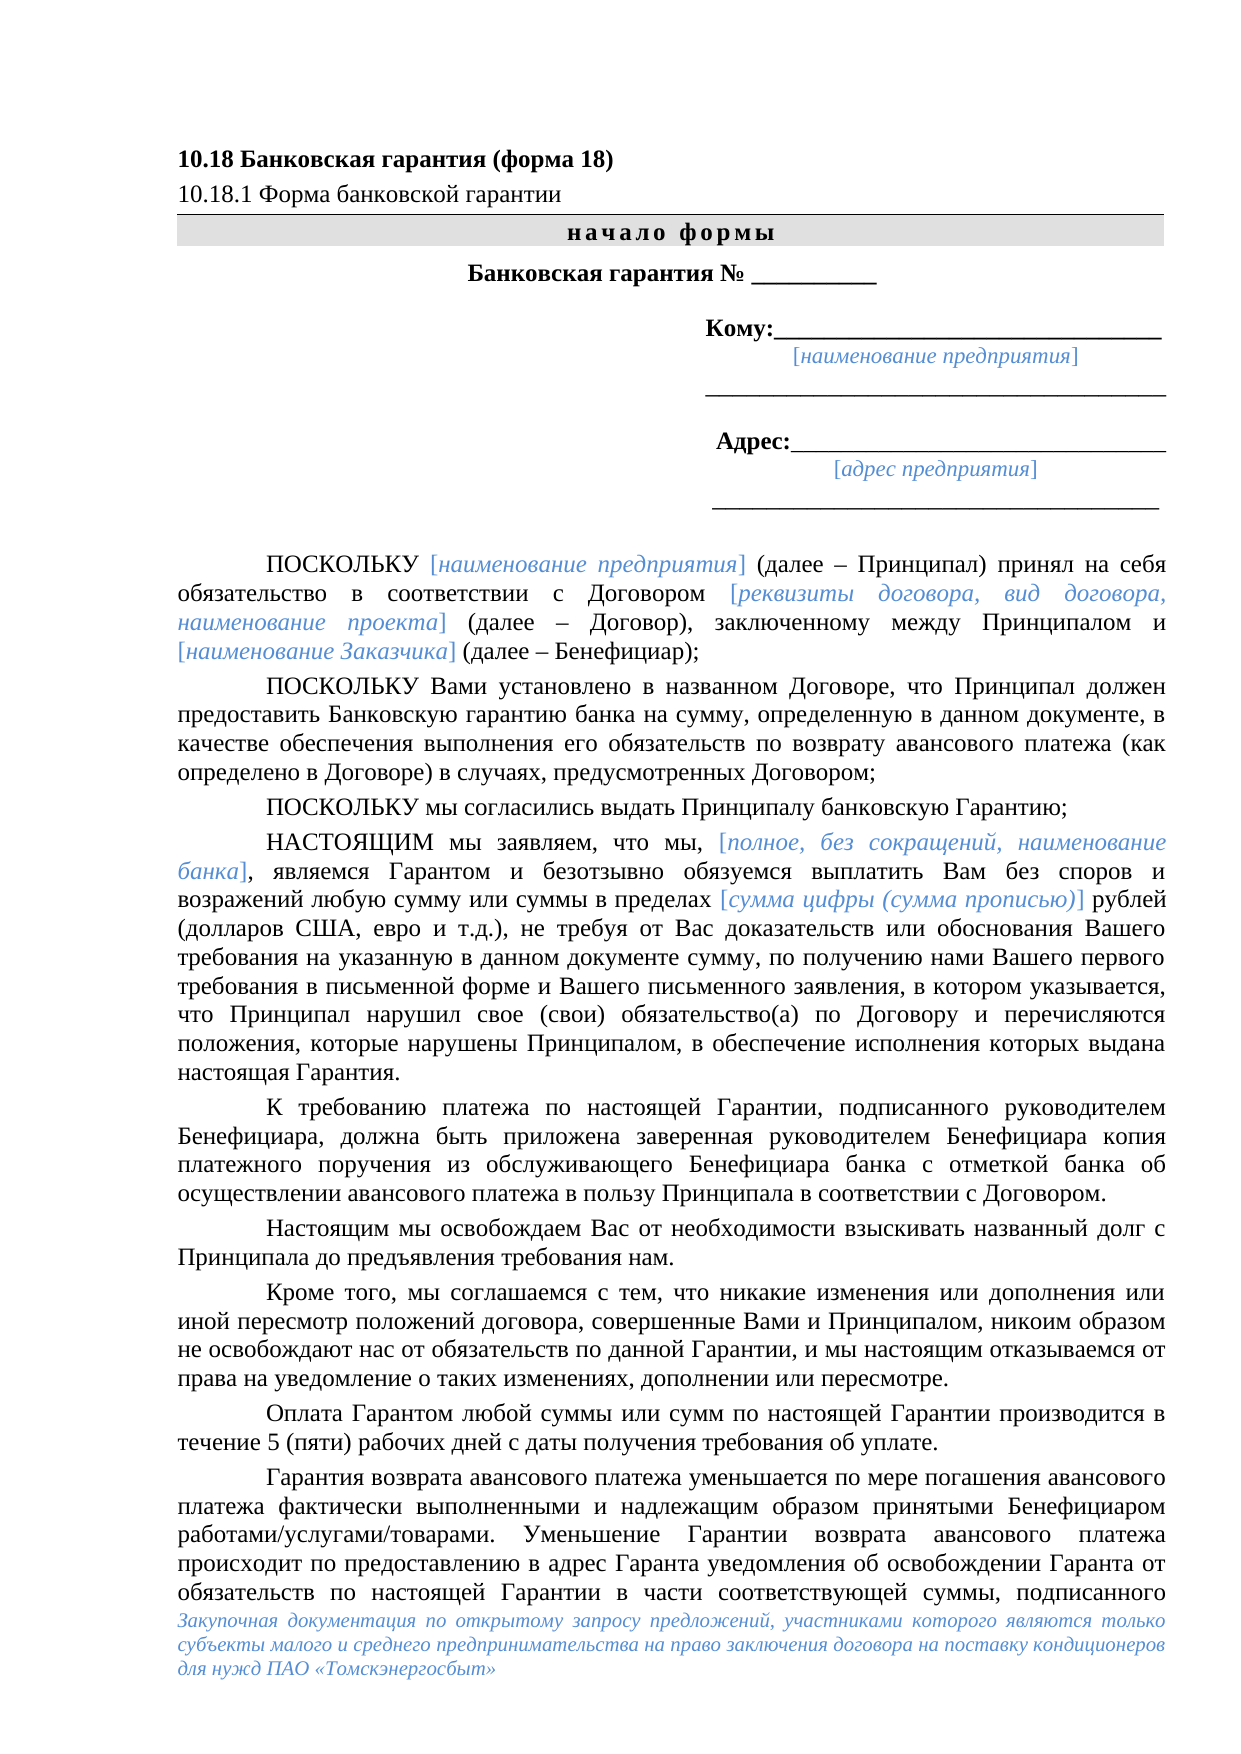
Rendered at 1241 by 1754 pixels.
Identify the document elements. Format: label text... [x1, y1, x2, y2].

text Кроме того, мы соглашаемся с тем, что никакие изменения или дополнения или иной пересмотр положений договора, совершенные Вами и Принципалом, никоим образом не освобождают нас от обязательств по данной Гарантии, и мы настоящим отказываемся от права на уведомление о таких изменениях, дополнении или пересмотре. [177, 1277, 1167, 1392]
text НАСТОЯЩИМ мы заявляем, что мы, [полное, без сокращений, наименование банка], являемся Гарантом и безотзывно обязуемся выплатить Вам без споров и возражений любую сумму или суммы в пределах [сумма цифры (сумма прописью)] рублей (долларов США, евро и т.д.), не требуя от Вас доказательств или обоснования Вашего требования на указанную в данном документе сумму, по получению нами Вашего первого требования в письменной форме и Вашего письменного заявления, в котором указывается, что Принципал нарушил свое (свои) обязательство(а) по Договору и перечисляются положения, которые нарушены Принципалом, в обеспечение исполнения которых выдана настоящая Гарантия. [177, 827, 1167, 1086]
text ПОСКОЛЬКУ мы согласились выдать Принципалу банковскую Гарантию; [177, 792, 1167, 821]
text Настоящим мы освобождаем Вас от необходимости взыскивать названный долг с Принципала до предъявления требования нам. [177, 1213, 1167, 1271]
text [177, 1462, 1167, 1606]
text Банковская гарантия № __________ [177, 258, 1167, 287]
text К требованию платежа по настоящей Гарантии, подписанного руководителем Бенефициара, должна быть приложена заверенная руководителем Бенефициара копия платежного поручения из обслуживающего Бенефициара банка с отметкой банка об осуществлении авансового платежа в пользу Принципала в соответствии с Договором. [177, 1092, 1167, 1207]
text начало формы [177, 215, 1164, 246]
text ПОСКОЛЬКУ Вами установлено в названном Договоре, что Принципал должен предоставить Банковскую гарантию банка на сумму, определенную в данном документе, в качестве обеспечения выполнения его обязательств по возврату авансового платежа (как определено в Договоре) в случаях, предусмотренных Договором; [177, 671, 1167, 786]
text ПОСКОЛЬКУ [наименование предприятия] (далее – Принципал) принял на себя обязательство в соответствии с Договором [реквизиты договора, вид договора, наименование проекта] (далее – Договор), заключенному между Принципалом и [наименование Заказчика] (далее – Бенефициар); [177, 549, 1167, 664]
text Оплата Гарантом любой суммы или сумм по настоящей Гарантии производится в течение 5 (пяти) рабочих дней с даты получения требования об уплате. [177, 1398, 1167, 1456]
text 10.18 Банковская гарантия (форма 18) [177, 144, 1167, 172]
text 10.18.1 Форма банковской гарантии [177, 179, 1167, 207]
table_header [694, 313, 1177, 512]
